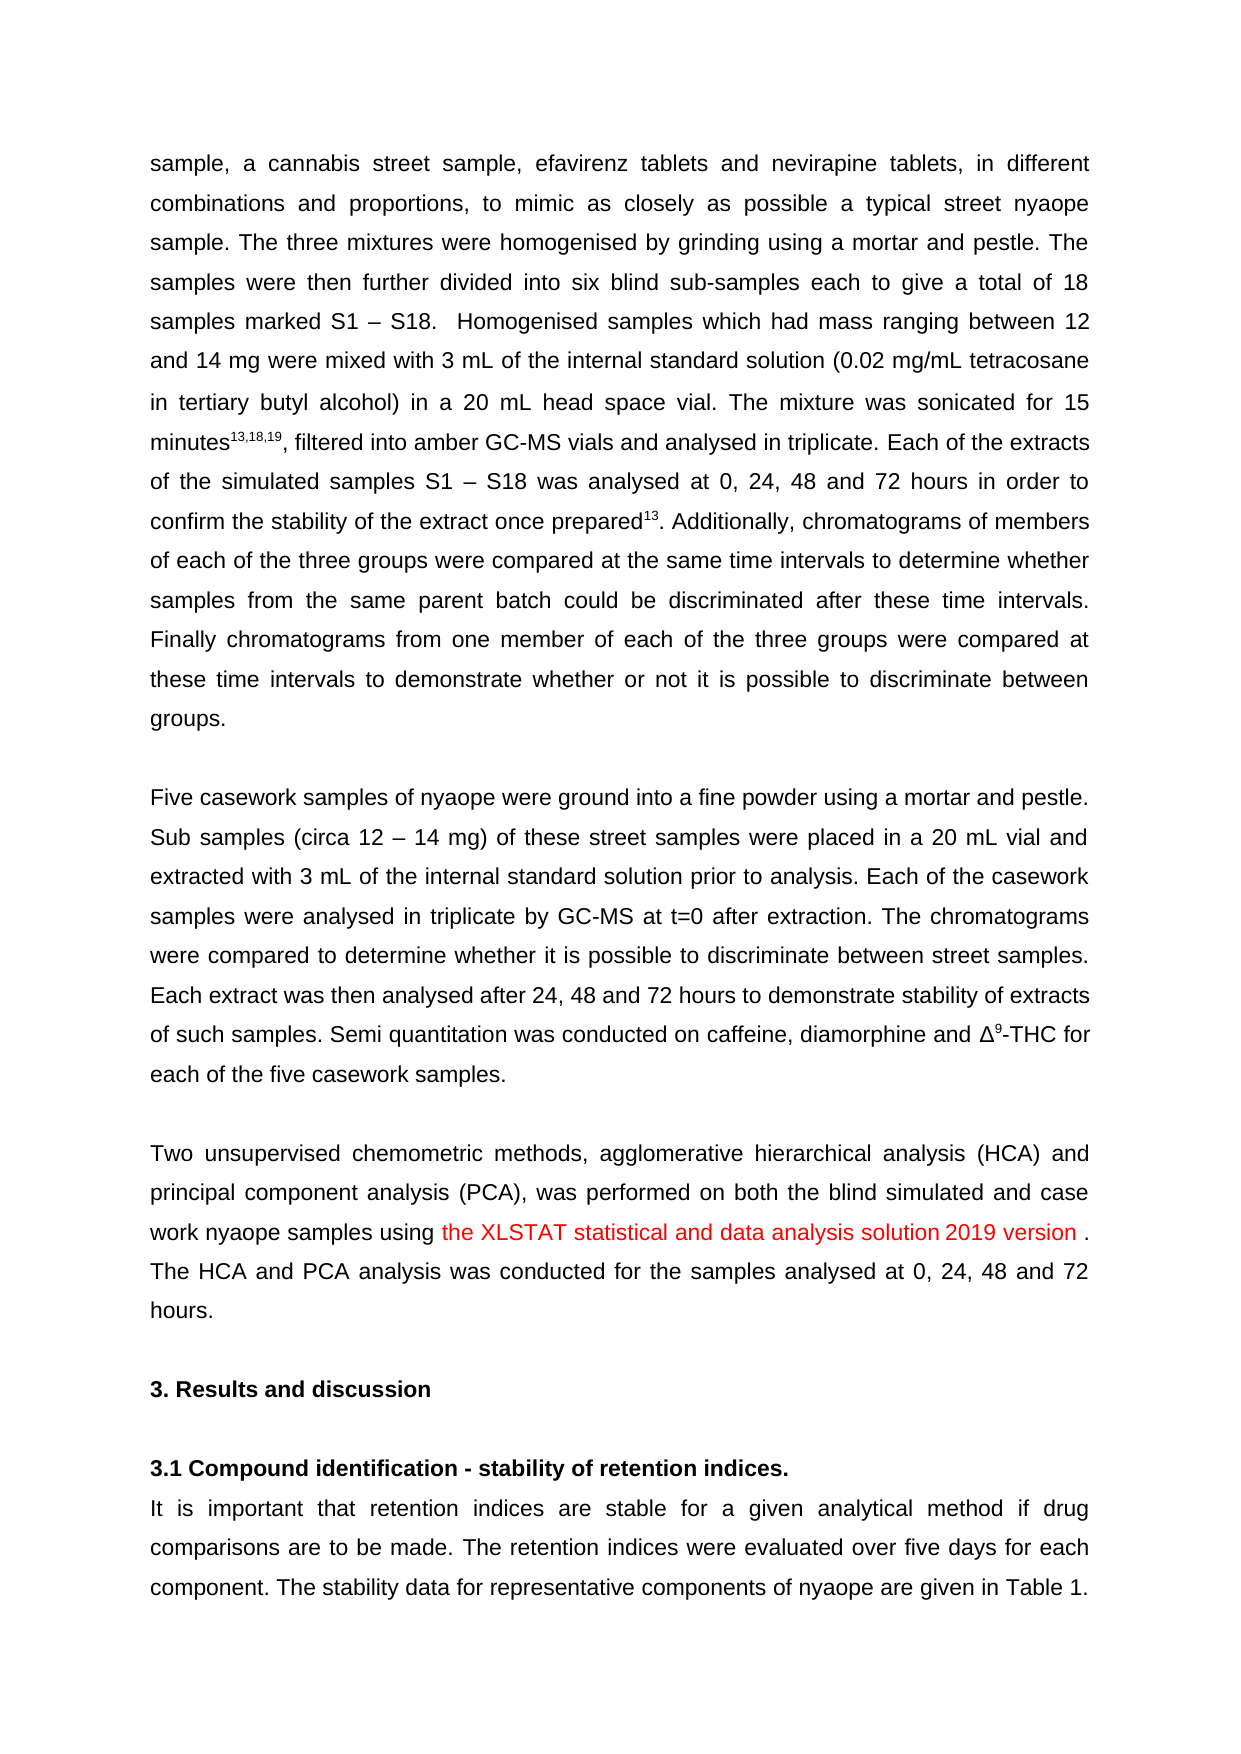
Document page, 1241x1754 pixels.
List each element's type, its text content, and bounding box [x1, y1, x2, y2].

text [150, 150, 1090, 732]
text Five casework samples of nyaope were ground into a fine powder using a mortar and pestle. Sub samples (circa 12 – 14 mg) of these street samples were placed in a 20 mL vial and extracted with 3 mL of the internal standard solution prior to analysis. Each of the casework samples were analysed in triplicate by GC-MS at t=0 after extraction. The chromatograms were compared to determine whether it is possible to discriminate between street samples. Each extract was then analysed after 24, 48 and 72 hours to demonstrate stability of extracts of such samples. Semi quantitation was conducted on caffeine, diamorphine and Δ9-THC for each of the five casework samples. [150, 784, 1090, 1087]
text 3. Results and discussion [150, 1376, 1090, 1403]
text 3.1 Compound identification - stability of retention indices. [150, 1455, 1090, 1482]
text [150, 1495, 1090, 1600]
text Two unsupervised chemometric methods, agglomerative hierarchical analysis (HCA) and principal component analysis (PCA), was performed on both the blind simulated and case work nyaope samples using the XLSTAT statistical and data analysis solution 2019 version . The HCA and PCA analysis was conducted for the samples analysed at 0, 24, 48 and 72 hours. [150, 1139, 1090, 1324]
